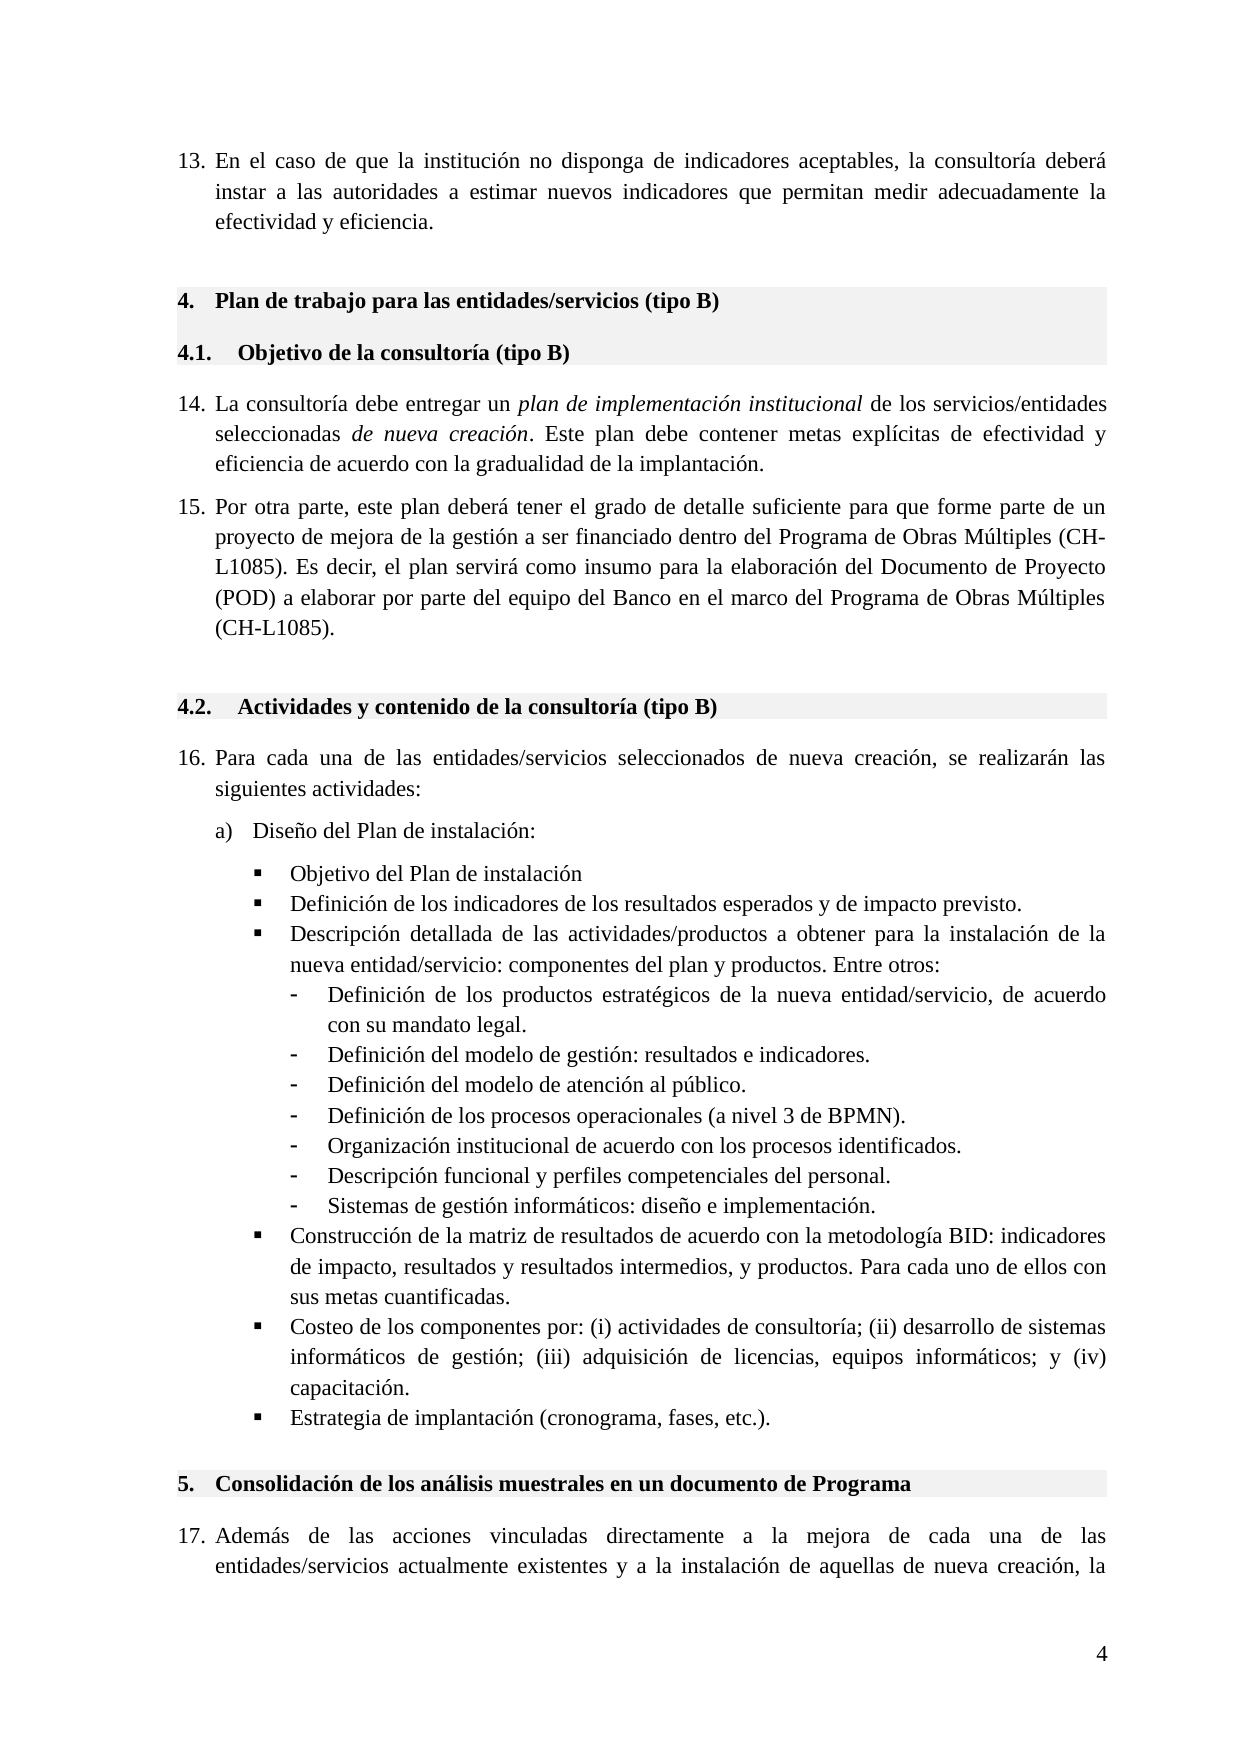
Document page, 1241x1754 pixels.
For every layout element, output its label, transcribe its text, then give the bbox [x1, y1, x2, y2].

list Definición de los productos estratégicos de la nueva entidad/servicio, de acuerdo con su mandato legal. [290, 981, 1107, 1037]
list Descripción detallada de las actividades/productos a obtener para la instalación de la nueva entidad/servicio: componentes del plan y productos. Entre otros: [252, 920, 1107, 977]
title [177, 1522, 1107, 1578]
list Sistemas de gestión informáticos: diseño e implementación. [290, 1192, 1107, 1219]
list Estrategia de implantación (cronograma, fases, etc.). [252, 1404, 1107, 1430]
title Para cada una de las entidades/servicios seleccionados de nueva creación, se realizarán las siguientes actividades: [177, 744, 1107, 801]
subtitle Plan de trabajo para las entidades/servicios (tipo B) [177, 287, 1107, 313]
list Organización institucional de acuerdo con los procesos identificados. [290, 1132, 1107, 1158]
list Definición del modelo de gestión: resultados e indicadores. [290, 1041, 1107, 1068]
list Definición de los indicadores de los resultados esperados y de impacto previsto. [252, 890, 1107, 917]
list Definición del modelo de atención al público. [290, 1071, 1107, 1098]
title La consultoría debe entregar un plan de implementación institucional de los servicios/entidades seleccionadas de nueva creación. Este plan debe contener metas explícitas de efectividad y eficiencia de acuerdo con la gradualidad de la implantación. [177, 390, 1107, 477]
subtitle Actividades y contenido de la consultoría (tipo B) [177, 693, 1107, 719]
list Descripción funcional y perfiles competenciales del personal. [290, 1162, 1107, 1188]
subtitle Objetivo de la consultoría (tipo B) [177, 338, 1107, 365]
title En el caso de que la institución no disponga de indicadores aceptables, la consultoría deberá instar a las autoridades a estimar nuevos indicadores que permitan medir adecuadamente la efectividad y eficiencia. [177, 148, 1107, 234]
list Construcción de la matriz de resultados de acuerdo con la metodología BID: indicadores de impacto, resultados y resultados intermedios, y productos. Para cada uno de ellos con sus metas cuantificadas. [252, 1222, 1107, 1309]
subtitle Consolidación de los análisis muestrales en un documento de Programa [177, 1470, 1107, 1497]
title Por otra parte, este plan deberá tener el grado de detalle suficiente para que forme parte de un proyecto de mejora de la gestión a ser financiado dentro del Programa de Obras Múltiples (CH-L1085). Es decir, el plan servirá como insumo para la elaboración del Documento de Proyecto (POD) a elaborar por parte del equipo del Banco en el marco del Programa de Obras Múltiples (CH-L1085). [177, 493, 1107, 640]
title Diseño del Plan de instalación: [215, 817, 1107, 844]
list Objetivo del Plan de instalación [252, 860, 1107, 886]
list Definición de los procesos operacionales (a nivel 3 de BPMN). [290, 1102, 1107, 1128]
list Costeo de los componentes por: (i) actividades de consultoría; (ii) desarrollo de sistemas informáticos de gestión; (iii) adquisición de licencias, equipos informáticos; y (iv) capacitación. [252, 1313, 1107, 1400]
